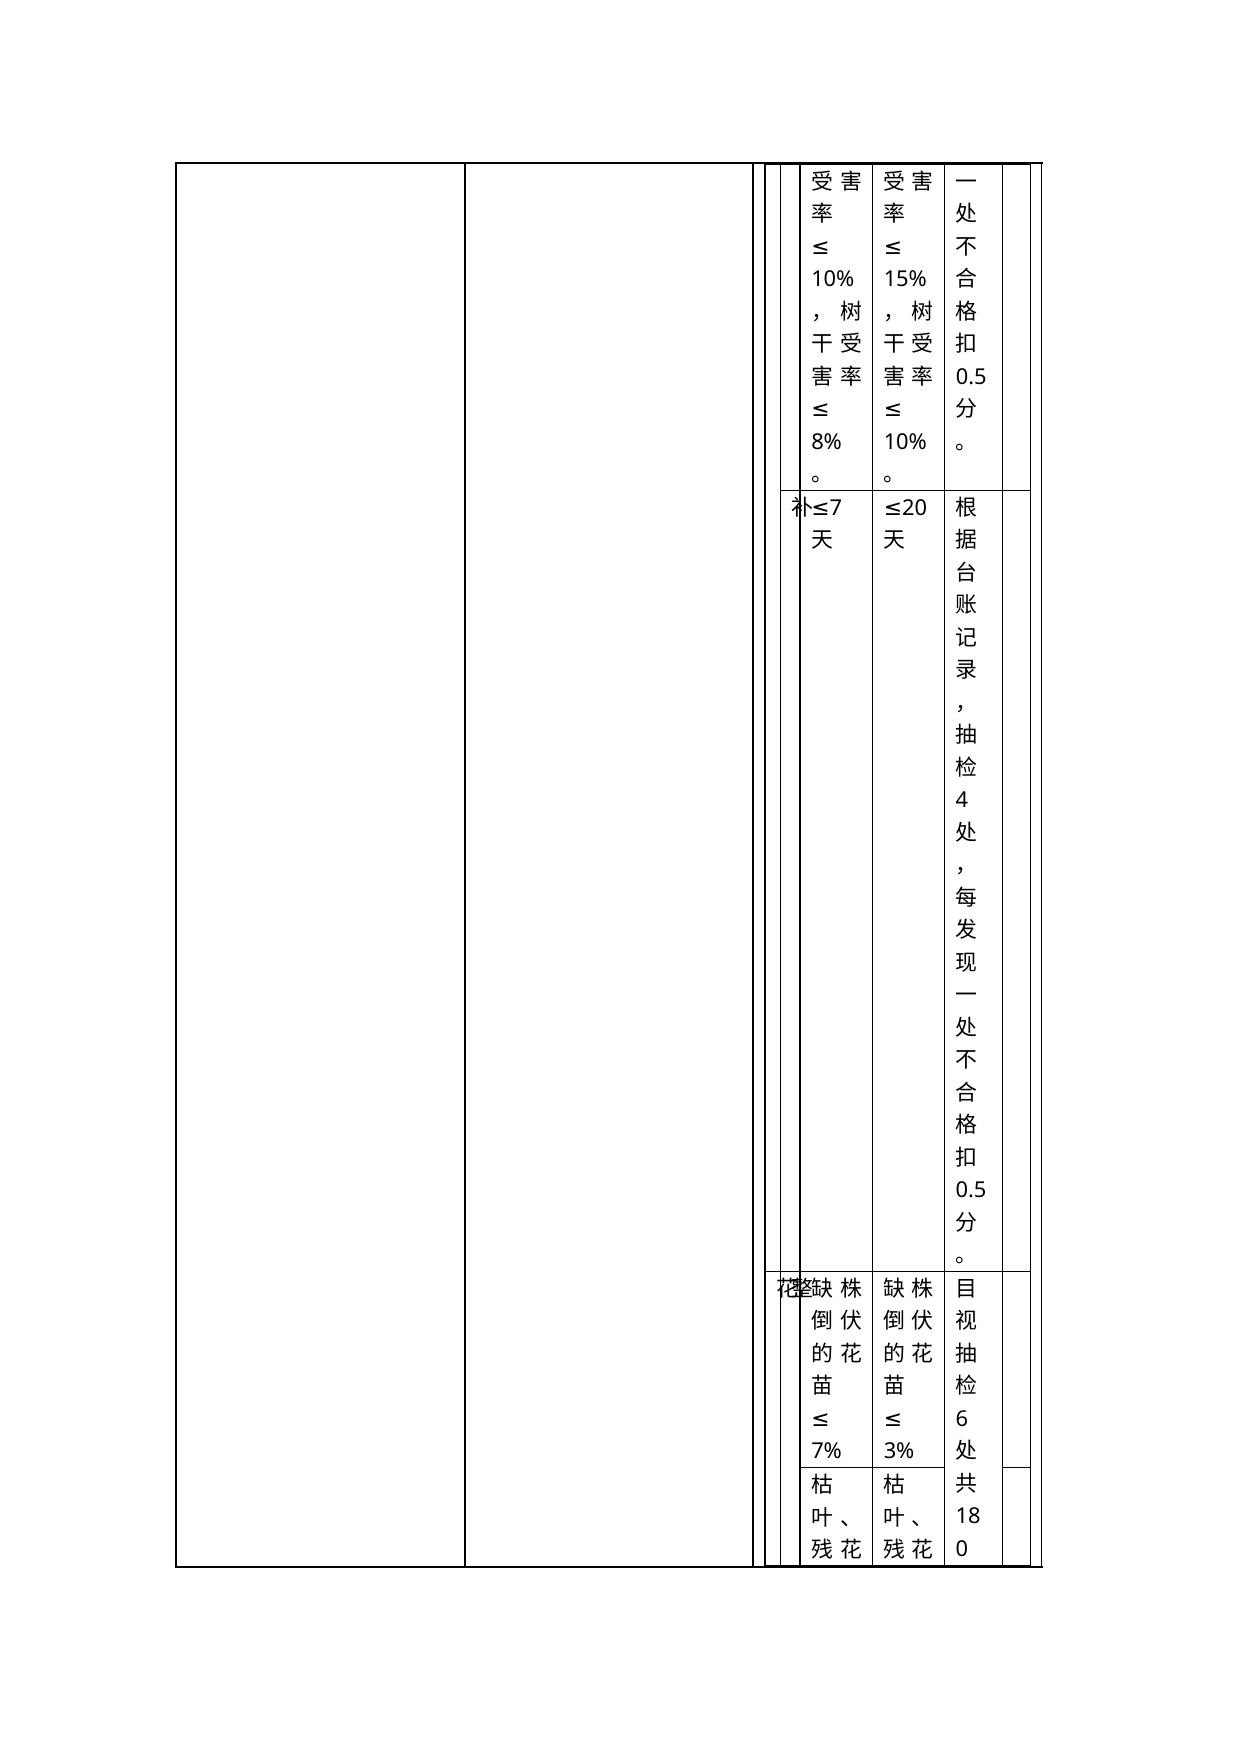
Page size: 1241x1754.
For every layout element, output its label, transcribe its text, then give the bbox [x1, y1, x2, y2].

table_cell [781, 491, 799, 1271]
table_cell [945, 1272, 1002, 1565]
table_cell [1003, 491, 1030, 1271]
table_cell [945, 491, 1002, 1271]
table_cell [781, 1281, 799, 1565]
table_cell 1 [177, 164, 464, 1566]
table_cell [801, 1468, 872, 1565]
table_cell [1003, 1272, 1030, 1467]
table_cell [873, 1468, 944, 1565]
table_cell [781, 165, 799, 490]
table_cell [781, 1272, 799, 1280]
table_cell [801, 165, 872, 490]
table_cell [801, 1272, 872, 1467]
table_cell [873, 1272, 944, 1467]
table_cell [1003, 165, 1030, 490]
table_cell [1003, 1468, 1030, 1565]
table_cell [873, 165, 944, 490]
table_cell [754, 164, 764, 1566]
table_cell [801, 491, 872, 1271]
table_cell [466, 164, 752, 1566]
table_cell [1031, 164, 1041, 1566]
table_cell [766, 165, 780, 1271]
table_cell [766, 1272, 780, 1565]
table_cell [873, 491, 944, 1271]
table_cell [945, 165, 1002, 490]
